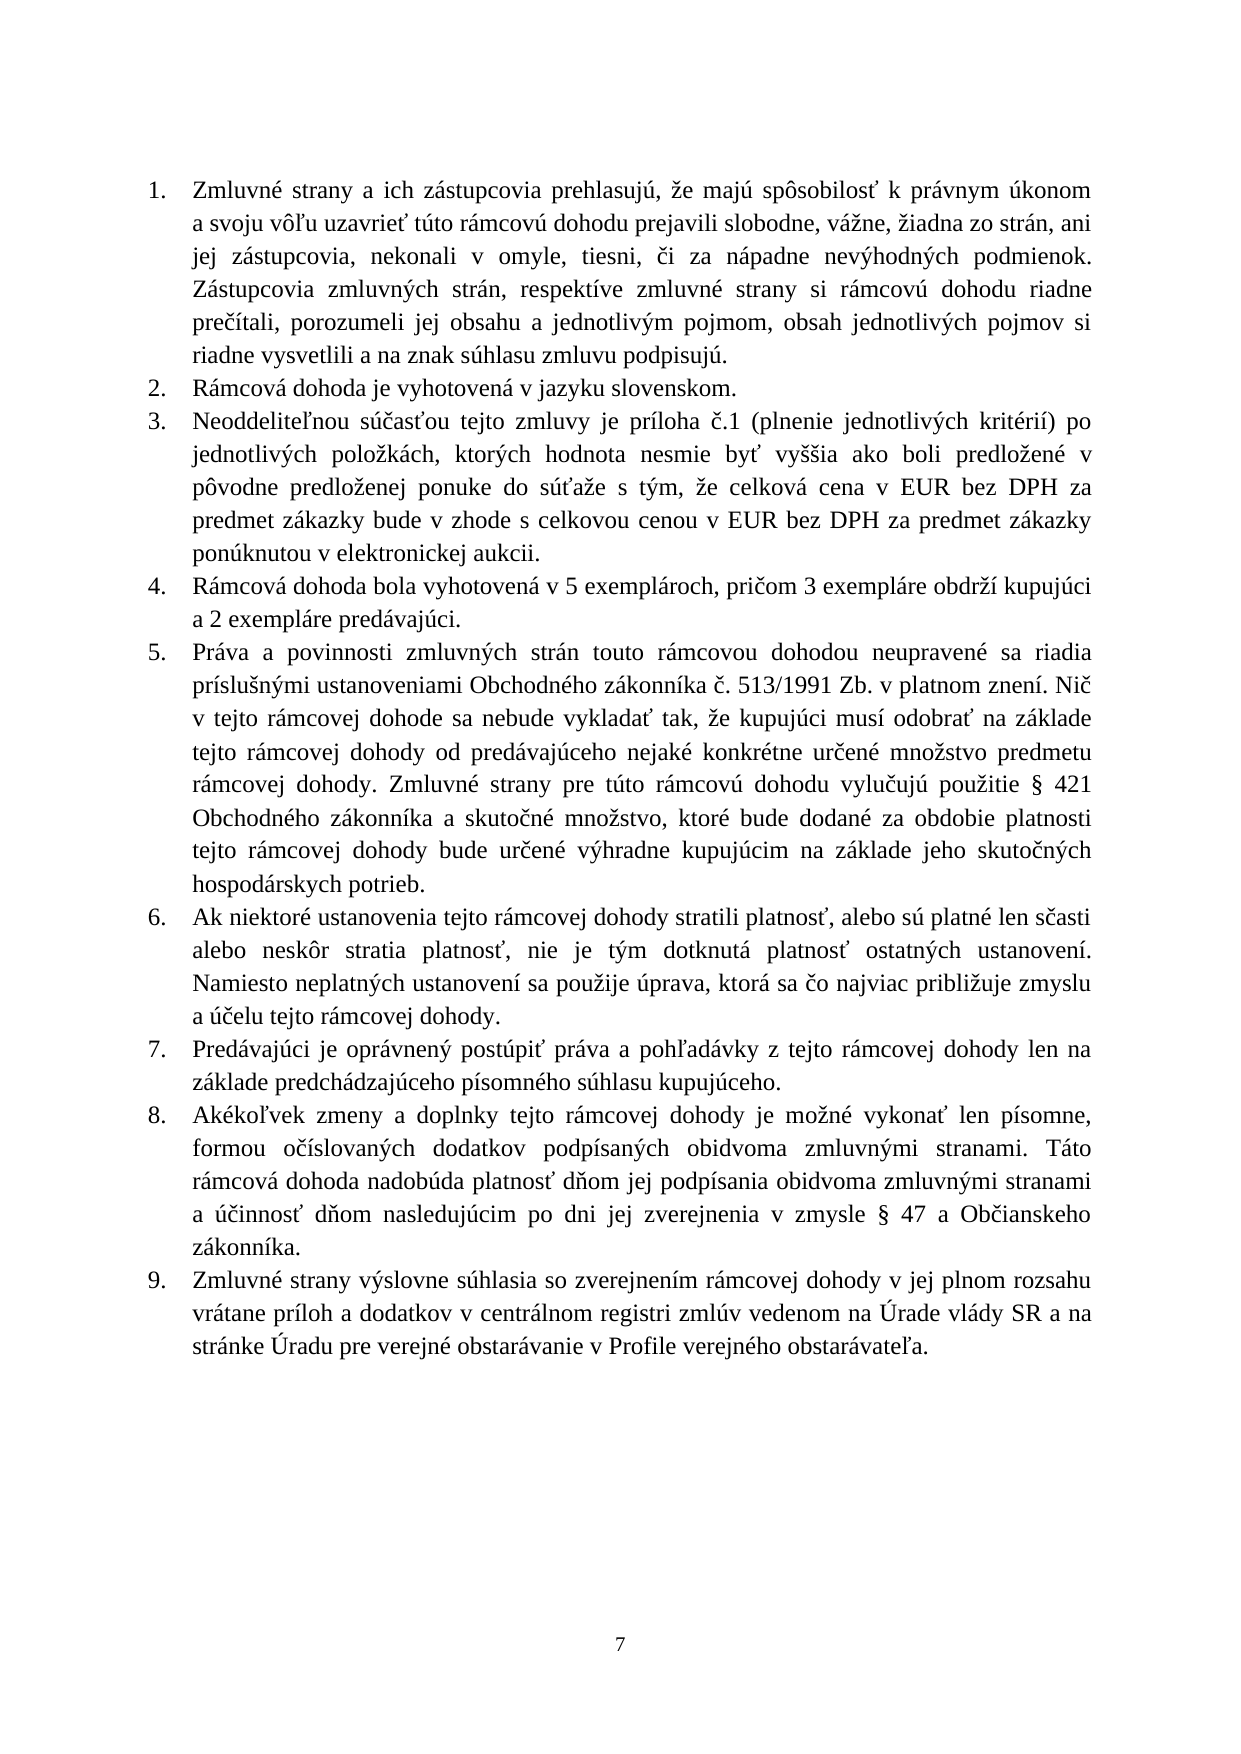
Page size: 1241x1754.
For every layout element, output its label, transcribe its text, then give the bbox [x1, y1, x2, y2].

list Neoddeliteľnou súčasťou tejto zmluvy je príloha č.1 (plnenie jednotlivých kritérií) po jednotlivých položkách, ktorých hodnota nesmie byť vyššia ako boli predložené v pôvodne predloženej ponuke do súťaže s tým, že celková cena v EUR bez DPH za predmet zákazky bude v zhode s celkovou cenou v EUR bez DPH za predmet zákazky ponúknutou v elektronickej aukcii. [148, 406, 1093, 567]
list Rámcová dohoda je vyhotovená v jazyku slovenskom. [148, 373, 1093, 402]
list Zmluvné strany a ich zástupcovia prehlasujú, že majú spôsobilosť k právnym úkonom a svoju vôľu uzavrieť túto rámcovú dohodu prejavili slobodne, vážne, žiadna zo strán, ani jej zástupcovia, nekonali v omyle, tiesni, či za nápadne nevýhodných podmienok. Zástupcovia zmluvných strán, respektíve zmluvné strany si rámcovú dohodu riadne prečítali, porozumeli jej obsahu a jednotlivým pojmom, obsah jednotlivých pojmov si riadne vysvetlili a na znak súhlasu zmluvu podpisujú. [148, 175, 1093, 369]
list Predávajúci je oprávnený postúpiť práva a pohľadávky z tejto rámcovej dohody len na základe predchádzajúceho písomného súhlasu kupujúceho. [148, 1034, 1093, 1096]
list Zmluvné strany výslovne súhlasia so zverejnením rámcovej dohody v jej plnom rozsahu vrátane príloh a dodatkov v centrálnom registri zmlúv vedenom na Úrade vlády SR a na stránke Úradu pre verejné obstarávanie v Profile verejného obstarávateľa. [148, 1265, 1093, 1360]
list Rámcová dohoda bola vyhotovená v 5 exemplároch, pričom 3 exempláre obdrží kupujúci a 2 exempláre predávajúci. [148, 571, 1093, 633]
list Ak niektoré ustanovenia tejto rámcovej dohody stratili platnosť, alebo sú platné len sčasti alebo neskôr stratia platnosť, nie je tým dotknutá platnosť ostatných ustanovení. Namiesto neplatných ustanovení sa použije úprava, ktorá sa čo najviac približuje zmyslu a účelu tejto rámcovej dohody. [148, 902, 1093, 1029]
list Práva a povinnosti zmluvných strán touto rámcovou dohodou neupravené sa riadia príslušnými ustanoveniami Obchodného zákonníka č. 513/1991 Zb. v platnom znení. Nič v tejto rámcovej dohode sa nebude vykladať tak, že kupujúci musí odobrať na základe tejto rámcovej dohody od predávajúceho nejaké konkrétne určené množstvo predmetu rámcovej dohody. Zmluvné strany pre túto rámcovú dohodu vylučujú použitie § 421 Obchodného zákonníka a skutočné množstvo, ktoré bude dodané za obdobie platnosti tejto rámcovej dohody bude určené výhradne kupujúcim na základe jeho skutočných hospodárskych potrieb. [148, 637, 1093, 897]
list Akékoľvek zmeny a doplnky tejto rámcovej dohody je možné vykonať len písomne, formou očíslovaných dodatkov podpísaných obidvoma zmluvnými stranami. Táto rámcová dohoda nadobúda platnosť dňom jej podpísania obidvoma zmluvnými stranami a účinnosť dňom nasledujúcim po dni jej zverejnenia v zmysle § 47 a Občianskeho zákonníka. [148, 1100, 1093, 1261]
